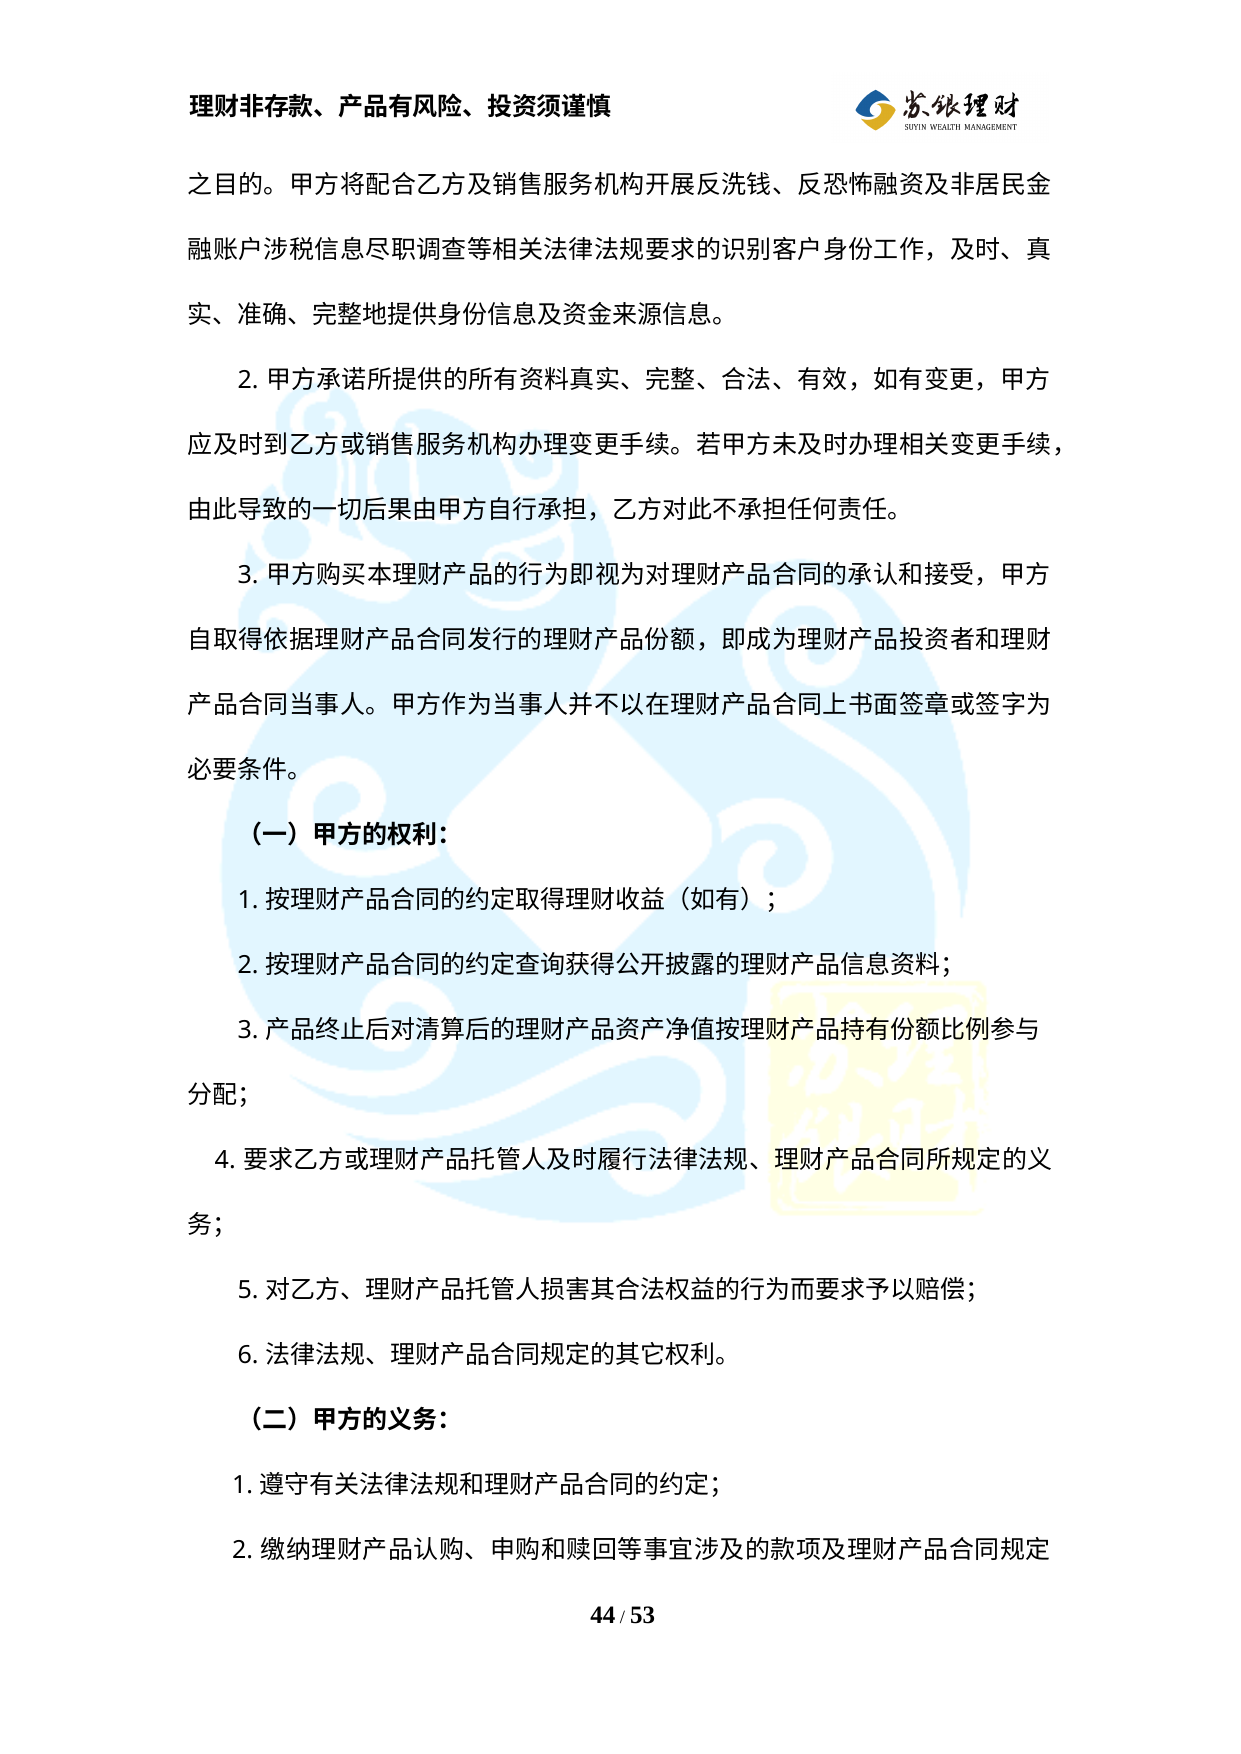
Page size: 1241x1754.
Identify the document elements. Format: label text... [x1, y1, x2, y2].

picture [831, 72, 1049, 143]
text （二）甲方的义务： [187, 1385, 1053, 1450]
text 3. 产品终止后对清算后的理财产品资产净值按理财产品持有份额比例参与 [237, 995, 1053, 1060]
text 2. 缴纳理财产品认购、申购和赎回等事宜涉及的款项及理财产品合同规定的费用； [187, 1515, 1053, 1580]
list 对乙方、理财产品托管人损害其合法权益的行为而要求予以赔偿； [237, 1255, 1053, 1320]
text 分配； [187, 1060, 1053, 1125]
text （一）甲方的权利： [187, 800, 1053, 865]
text 2. 甲方承诺所提供的所有资料真实、完整、合法、有效，如有变更，甲方应及时到乙方或销售服务机构办理变更手续。若甲方未及时办理相关变更手续，由此导致的一切后果由甲方自行承担，乙方对此不承担任何责任。 [187, 345, 1053, 540]
text 2. 按理财产品合同的约定查询获得公开披露的理财产品信息资料； [237, 930, 1053, 995]
list 法律法规、理财产品合同规定的其它权利。 [237, 1320, 1053, 1385]
text 4. 要求乙方或理财产品托管人及时履行法律法规、理财产品合同所规定的义务； [187, 1125, 1053, 1255]
text 1. 按理财产品合同的约定取得理财收益（如有）； [237, 865, 1053, 930]
text 3. 甲方购买本理财产品的行为即视为对理财产品合同的承认和接受，甲方自取得依据理财产品合同发行的理财产品份额，即成为理财产品投资者和理财产品合同当事人。甲方作为当事人并不以在理财产品合同上书面签章或签字为必要条件。 [187, 540, 1053, 800]
text 1. 遵守有关法律法规和理财产品合同的约定； [232, 1450, 1053, 1515]
